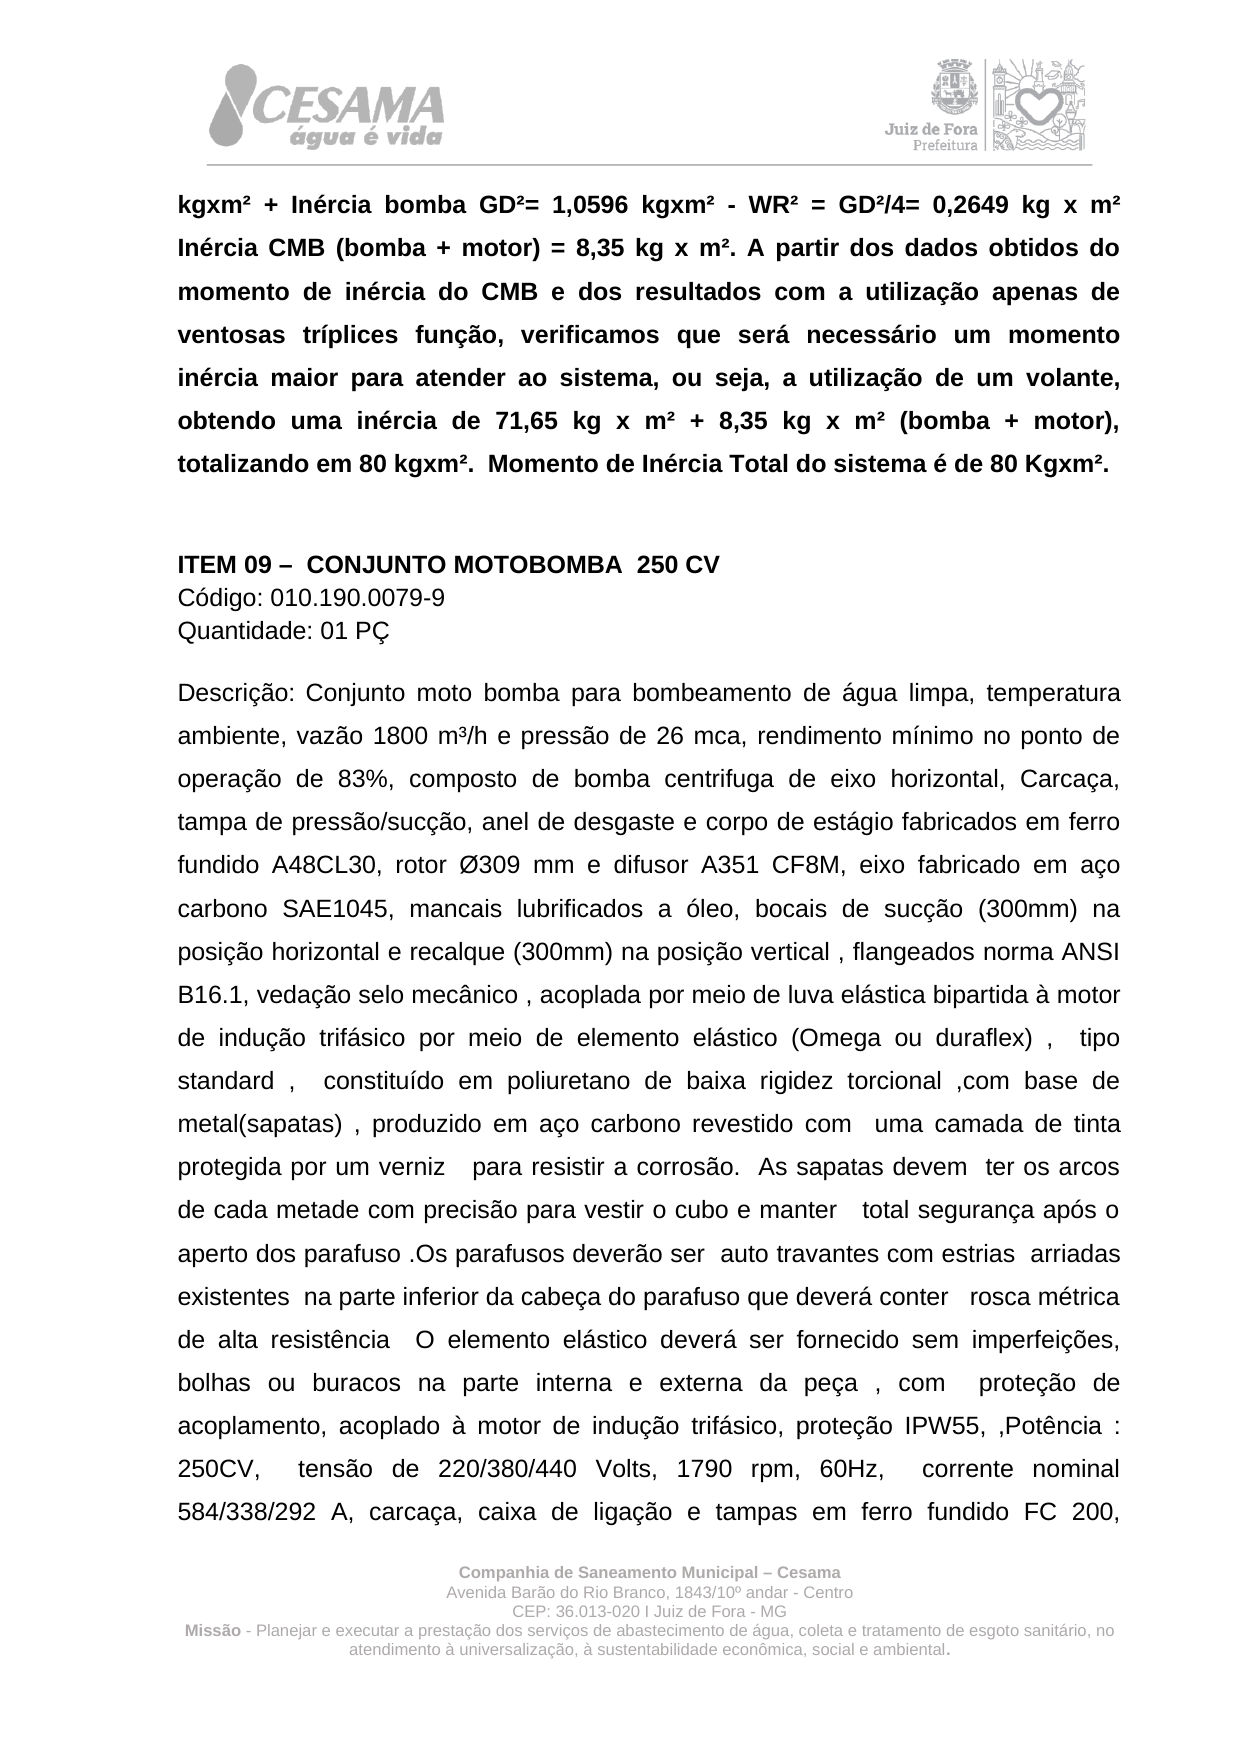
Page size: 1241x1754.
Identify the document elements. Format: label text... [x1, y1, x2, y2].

text Código: 010.190.0079-9 [177, 583, 1122, 612]
picture [206, 59, 1093, 166]
text Quantidade: 01 PÇ [177, 616, 1122, 645]
text ITEM 09 – CONJUNTO MOTOBOMBA 250 CV [177, 550, 1122, 579]
